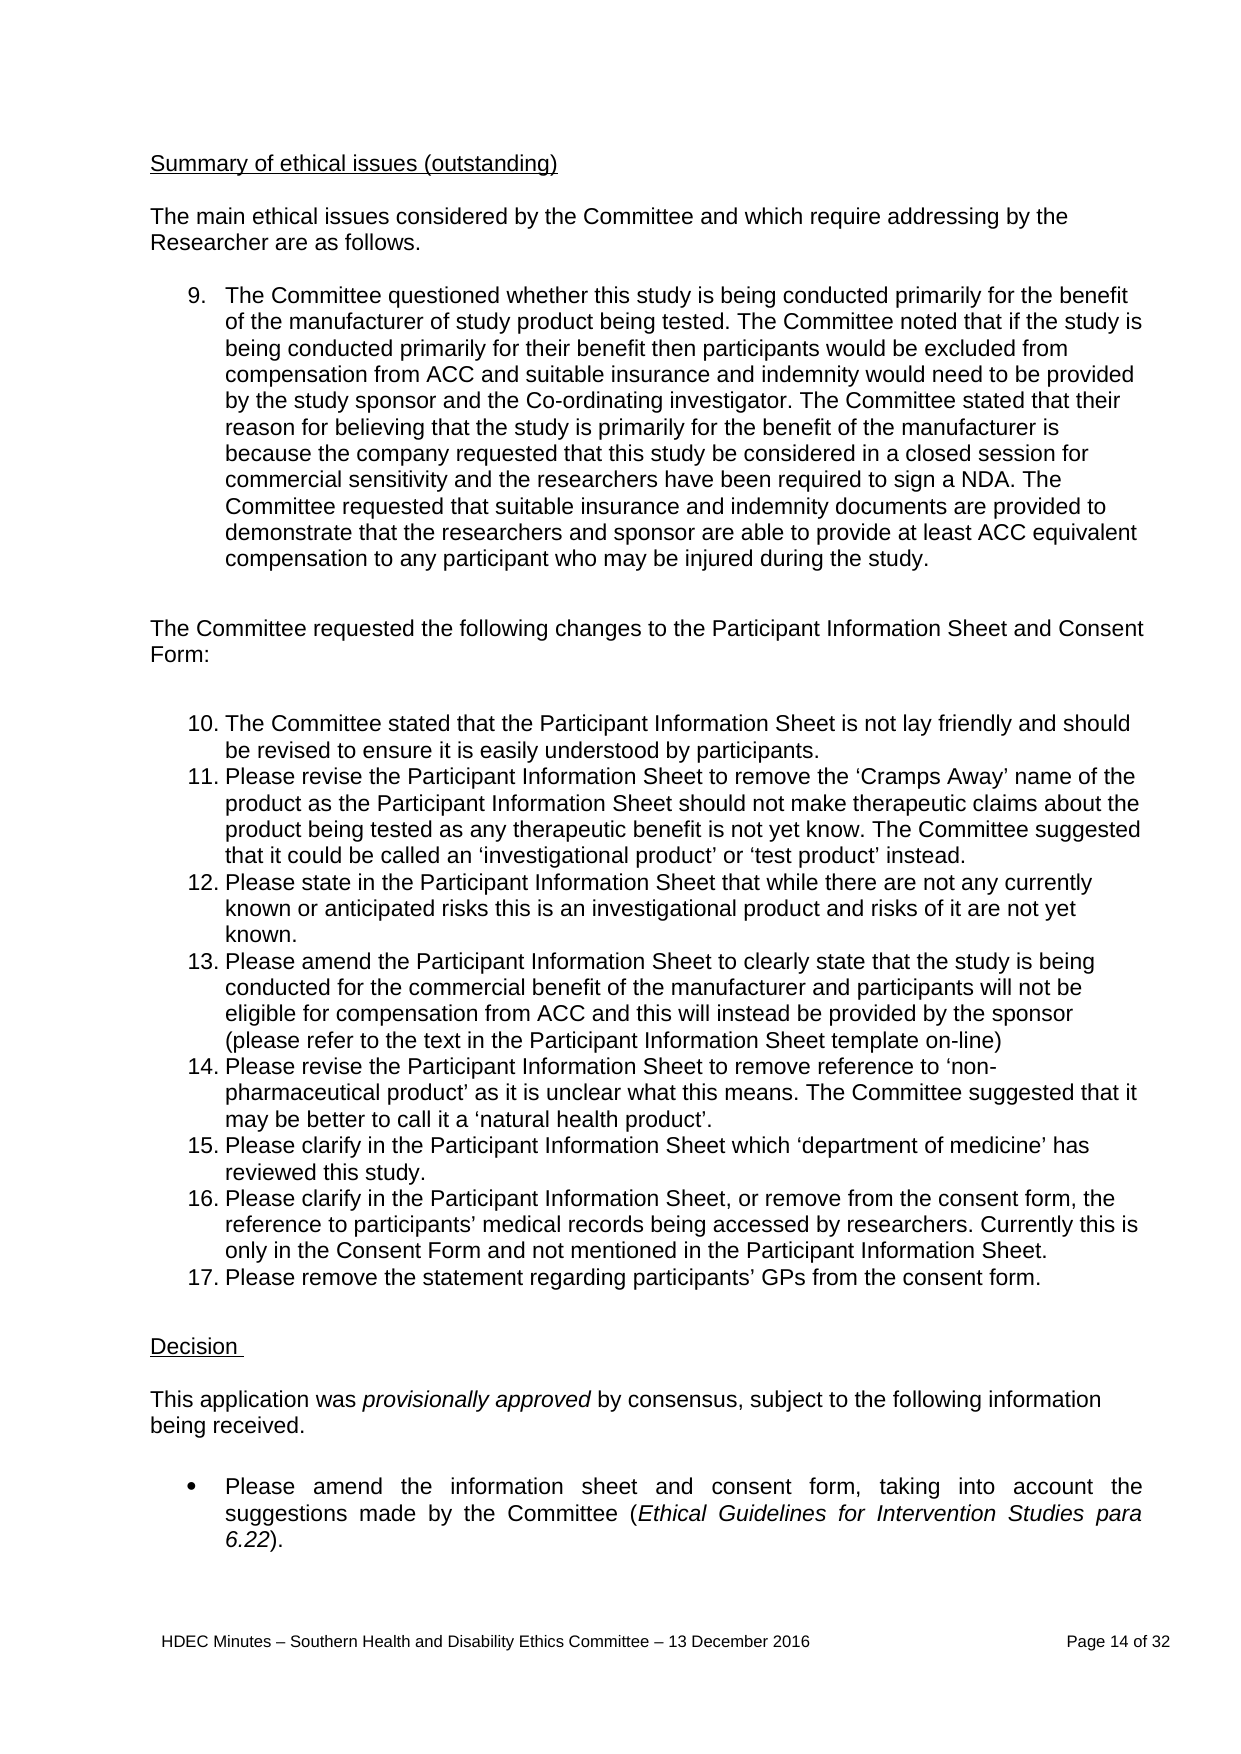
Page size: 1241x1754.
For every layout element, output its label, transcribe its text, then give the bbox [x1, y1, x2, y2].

list Please amend the Participant Information Sheet to clearly state that the study is being conducted for the commercial benefit of the manufacturer and participants will not be eligible for compensation from ACC and this will instead be provided by the sponsor (please refer to the text in the Participant Information Sheet template on-line) [187, 948, 1144, 1053]
list Please clarify in the Participant Information Sheet which ‘department of medicine’ has reviewed this study. [187, 1132, 1144, 1185]
list Please amend the information sheet and consent form, taking into account the suggestions made by the Committee (Ethical Guidelines for Intervention Studies para 6.22). [187, 1473, 1144, 1552]
list Please state in the Participant Information Sheet that while there are not any currently known or anticipated risks this is an investigational product and risks of it are not yet known. [187, 868, 1144, 948]
list Please clarify in the Participant Information Sheet, or remove from the consent form, the reference to participants’ medical records being accessed by researchers. Currently this is only in the Consent Form and not mentioned in the Participant Information Sheet. [187, 1185, 1144, 1264]
text Summary of ethical issues (outstanding) [150, 150, 1144, 176]
list Please remove the statement regarding participants’ GPs from the consent form. [187, 1264, 1144, 1290]
list The Committee questioned whether this study is being conducted primarily for the benefit of the manufacturer of study product being tested. The Committee noted that if the study is being conducted primarily for their benefit then participants would be excluded from compensation from ACC and suitable insurance and indemnity would need to be provided by the study sponsor and the Co-ordinating investigator. The Committee stated that their reason for believing that the study is primarily for the benefit of the manufacturer is because the company requested that this study be considered in a closed session for commercial sensitivity and the researchers have been required to sign a NDA. The Committee requested that suitable insurance and indemnity documents are provided to demonstrate that the researchers and sponsor are able to provide at least ACC equivalent compensation to any participant who may be injured during the study. [187, 282, 1144, 572]
text The Committee requested the following changes to the Participant Information Sheet and Consent Form: [150, 615, 1144, 667]
list Please revise the Participant Information Sheet to remove the ‘Cramps Away’ name of the product as the Participant Information Sheet should not make therapeutic claims about the product being tested as any therapeutic benefit is not yet know. The Committee suggested that it could be called an ‘investigational product’ or ‘test product’ instead. [187, 763, 1144, 868]
text Decision [150, 1333, 1144, 1359]
list The Committee stated that the Participant Information Sheet is not lay friendly and should be revised to ensure it is easily understood by participants. [187, 710, 1144, 763]
text This application was provisionally approved by consensus, subject to the following information being received. [150, 1386, 1144, 1439]
list Please revise the Participant Information Sheet to remove reference to ‘non-pharmaceutical product’ as it is unclear what this means. The Committee suggested that it may be better to call it a ‘natural health product’. [187, 1053, 1144, 1132]
text The main ethical issues considered by the Committee and which require addressing by the Researcher are as follows. [150, 203, 1144, 255]
